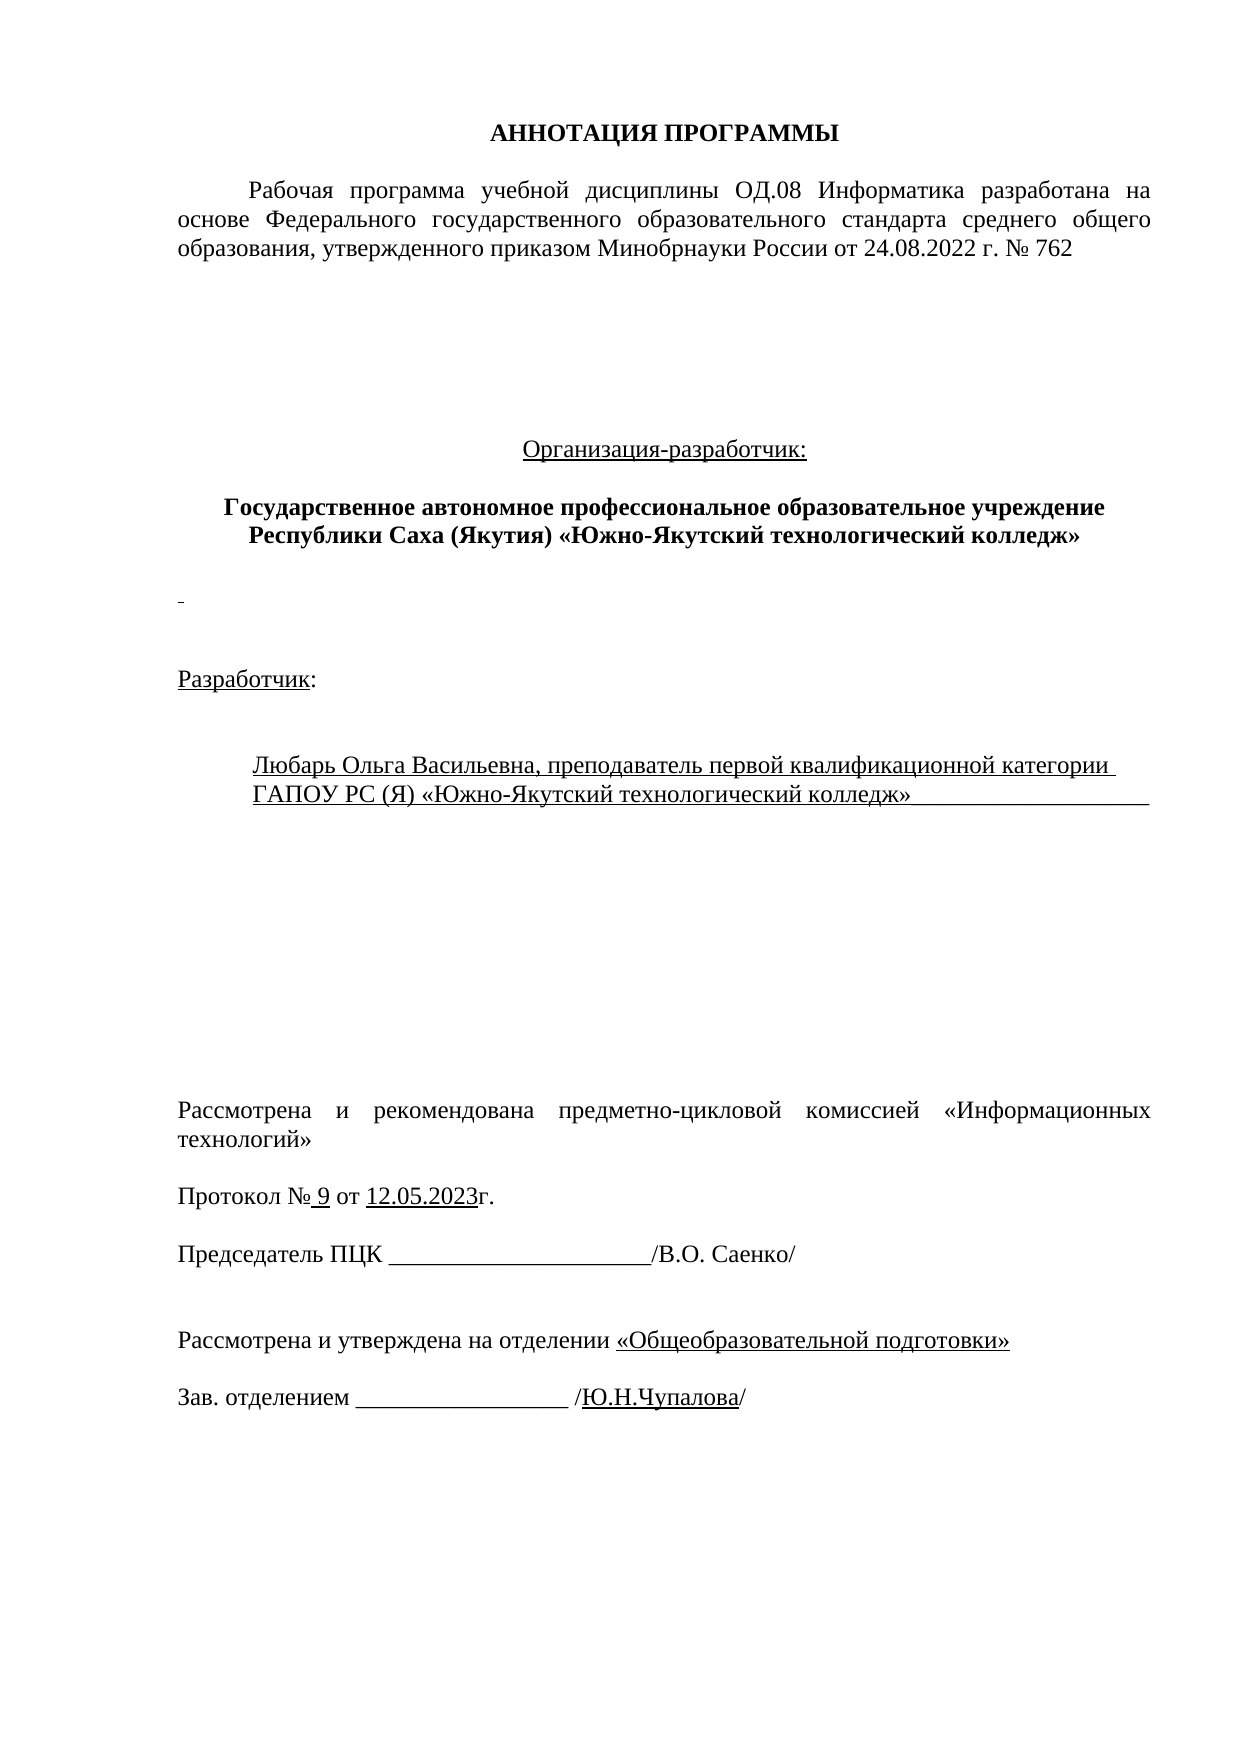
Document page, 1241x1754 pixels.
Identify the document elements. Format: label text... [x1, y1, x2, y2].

text Организация-разработчик: [177, 434, 1152, 463]
text Протокол № 9 от 12.05.2023г. [177, 1181, 1152, 1210]
text Разработчик: [177, 664, 1152, 692]
text Рабочая программа учебной дисциплины ОД.08 Информатика разработана на основе Федерального государственного образовательного стандарта среднего общего образования, утвержденного приказом Минобрнауки России от 24.08.2022 г. № 762 [177, 176, 1152, 262]
text АННОТАЦИЯ ПРОГРАММЫ [177, 118, 1152, 147]
text Рассмотрена и утверждена на отделении «Общеобразовательной подготовки» [177, 1325, 1152, 1353]
text Зав. отделением _________________ /Ю.Н.Чупалова/ [177, 1382, 1152, 1411]
text Любарь Ольга Васильевна, преподаватель первой квалификационной категории ГАПОУ РС (Я) «Южно-Якутский технологический колледж»___________________ [252, 750, 1152, 807]
text Председатель ПЦК _____________________/В.О. Саенко/ [177, 1239, 1152, 1267]
text Рассмотрена и рекомендована предметно-цикловой комиссией «Информационных технологий» [177, 1095, 1152, 1152]
text Республики Саха (Якутия) «Южно-Якутский технологический колледж» [177, 521, 1152, 549]
text Государственное автономное профессиональное образовательное учреждение [177, 492, 1152, 521]
